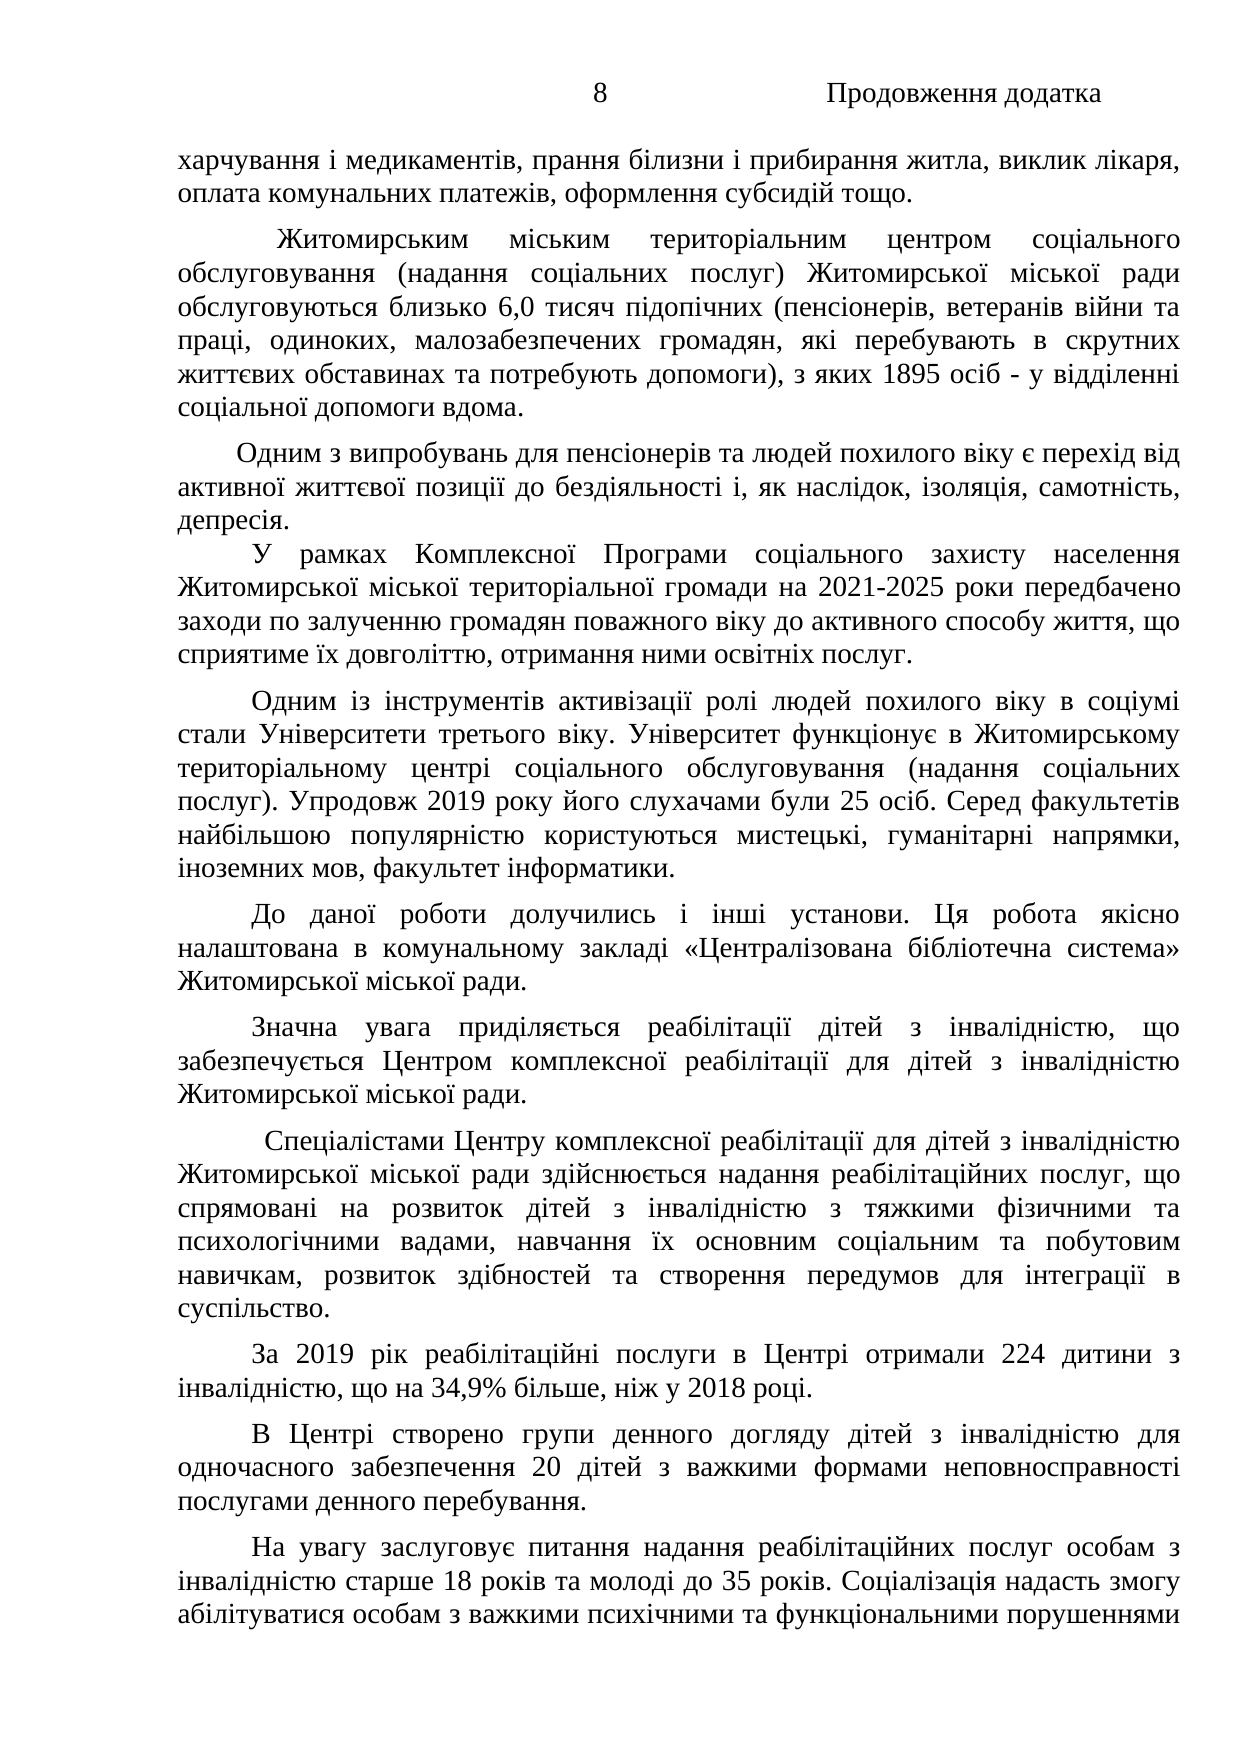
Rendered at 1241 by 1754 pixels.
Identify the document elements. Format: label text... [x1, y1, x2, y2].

text Спеціалістами Центру комплексної реабілітації для дітей з інвалідністю Житомирської міської ради здійснюється надання реабілітаційних послуг, що спрямовані на розвиток дітей з інвалідністю з тяжкими фізичними та психологічними вадами, навчання їх основним соціальним та побутовим навичкам, розвиток здібностей та створення передумов для інтеграції в суспільство. [177, 1123, 1181, 1324]
text У рамках Комплексної Програми соціального захисту населення Житомирської міської територіальної громади на 2021-2025 роки передбачено заходи по залученню громадян поважного віку до активного способу життя, що сприятиме їх довголіттю, отримання ними освітніх послуг. [177, 536, 1181, 670]
text До даної роботи долучились і інші установи. Ця робота якісно налаштована в комунальному закладі «Централізована бібліотечна система» Житомирської міської ради. [177, 896, 1181, 997]
text Житомирським міським територіальним центром соціального обслуговування (надання соціальних послуг) Житомирської міської ради обслуговуються близько 6,0 тисяч підопічних (пенсіонерів, ветеранів війни та праці, одиноких, малозабезпечених громадян, які перебувають в скрутних життєвих обставинах та потребують допомоги), з яких 1895 осіб - у відділенні соціальної допомоги вдома. [177, 222, 1181, 423]
text Одним із інструментів активізації ролі людей похилого віку в соціумі стали Університети третього віку. Університет функціонує в Житомирському територіальному центрі соціального обслуговування (надання соціальних послуг). Упродовж 2019 року його слухачами були 25 осіб. Серед факультетів найбільшою популярністю користуються мистецькі, гуманітарні напрямки, іноземних мов, факультет інформатики. [177, 683, 1181, 884]
text Одним з випробувань для пенсіонерів та людей похилого віку є перехід від активної життєвої позиції до бездіяльності і, як наслідок, ізоляція, самотність, депресія. [177, 435, 1181, 536]
text За 2019 рік реабілітаційні послуги в Центрі отримали 224 дитини з інвалідністю, що на 34,9% більше, ніж у 2018 році. [177, 1336, 1181, 1403]
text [177, 142, 1181, 209]
text Значна увага приділяється реабілітації дітей з інвалідністю, що забезпечується Центром комплексної реабілітації для дітей з інвалідністю Житомирської міської ради. [177, 1009, 1181, 1110]
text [177, 1529, 1181, 1630]
text В Центрі створено групи денного догляду дітей з інвалідністю для одночасного забезпечення 20 дітей з важкими формами неповносправності послугами денного перебування. [177, 1416, 1181, 1517]
